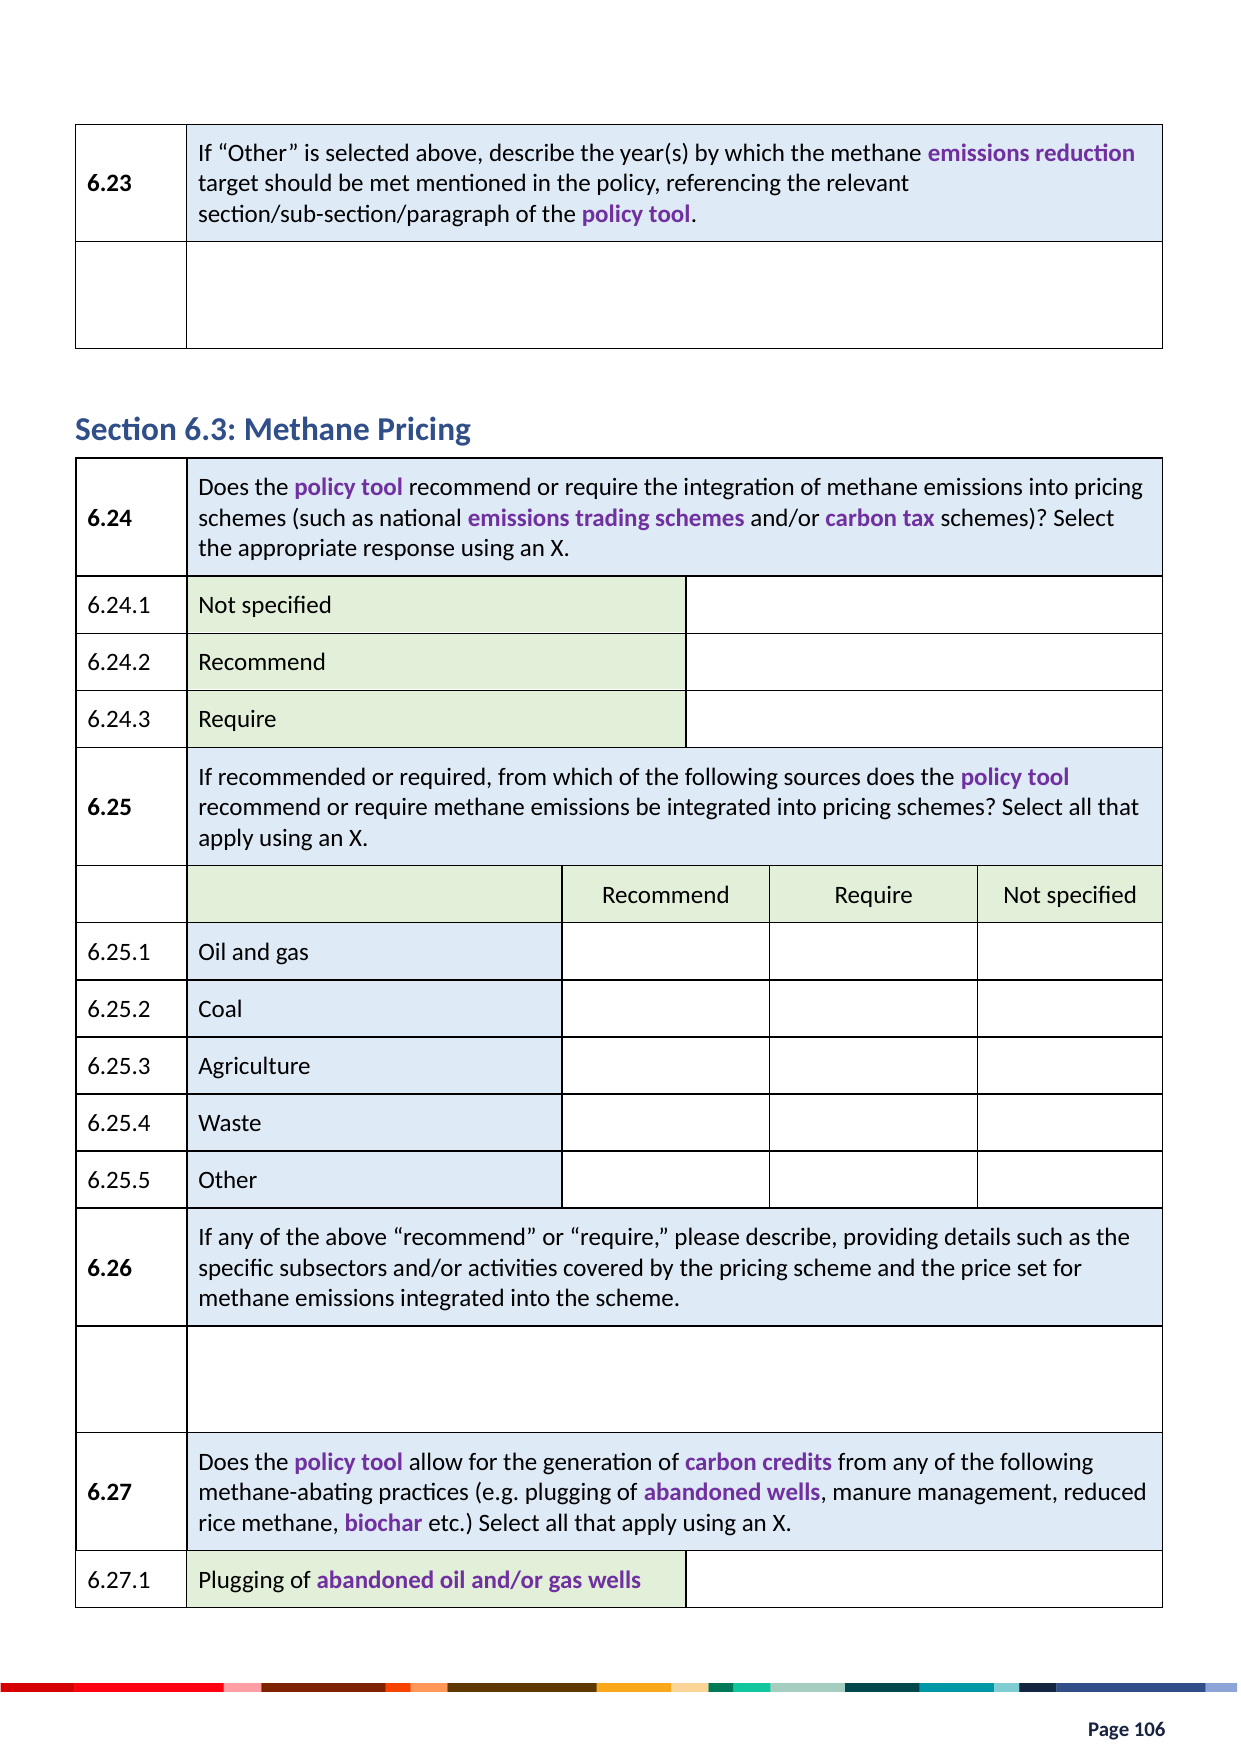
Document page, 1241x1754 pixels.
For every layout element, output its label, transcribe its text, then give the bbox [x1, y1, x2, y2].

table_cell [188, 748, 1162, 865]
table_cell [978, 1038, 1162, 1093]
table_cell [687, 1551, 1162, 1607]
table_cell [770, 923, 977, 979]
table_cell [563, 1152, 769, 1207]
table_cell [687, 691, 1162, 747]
subtitle Section 6.3: Methane Pricing [75, 408, 1165, 449]
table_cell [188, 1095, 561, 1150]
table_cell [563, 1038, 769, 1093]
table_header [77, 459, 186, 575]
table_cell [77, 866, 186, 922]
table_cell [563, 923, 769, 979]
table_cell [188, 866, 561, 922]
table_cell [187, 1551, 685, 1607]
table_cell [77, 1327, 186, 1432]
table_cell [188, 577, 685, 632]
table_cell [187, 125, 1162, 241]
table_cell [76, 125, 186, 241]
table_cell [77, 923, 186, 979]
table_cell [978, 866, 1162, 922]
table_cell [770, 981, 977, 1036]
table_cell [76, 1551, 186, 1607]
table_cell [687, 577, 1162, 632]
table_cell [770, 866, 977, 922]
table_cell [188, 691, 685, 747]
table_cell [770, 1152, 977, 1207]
picture [0, 1683, 1236, 1692]
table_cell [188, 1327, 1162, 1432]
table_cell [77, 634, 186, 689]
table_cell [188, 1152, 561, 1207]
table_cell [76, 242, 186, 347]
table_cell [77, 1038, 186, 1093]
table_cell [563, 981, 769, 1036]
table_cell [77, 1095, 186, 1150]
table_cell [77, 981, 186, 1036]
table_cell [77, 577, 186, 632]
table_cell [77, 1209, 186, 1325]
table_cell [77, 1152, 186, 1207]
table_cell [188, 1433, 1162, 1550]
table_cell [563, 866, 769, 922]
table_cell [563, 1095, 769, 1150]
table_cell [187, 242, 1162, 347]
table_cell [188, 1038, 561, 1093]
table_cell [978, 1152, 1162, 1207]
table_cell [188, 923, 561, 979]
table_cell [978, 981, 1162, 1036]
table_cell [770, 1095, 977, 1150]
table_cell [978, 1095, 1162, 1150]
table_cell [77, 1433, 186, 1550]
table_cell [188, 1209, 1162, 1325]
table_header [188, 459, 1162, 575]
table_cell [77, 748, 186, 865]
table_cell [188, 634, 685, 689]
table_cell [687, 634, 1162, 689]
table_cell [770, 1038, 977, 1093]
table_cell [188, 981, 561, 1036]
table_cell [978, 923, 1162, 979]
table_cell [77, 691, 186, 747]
